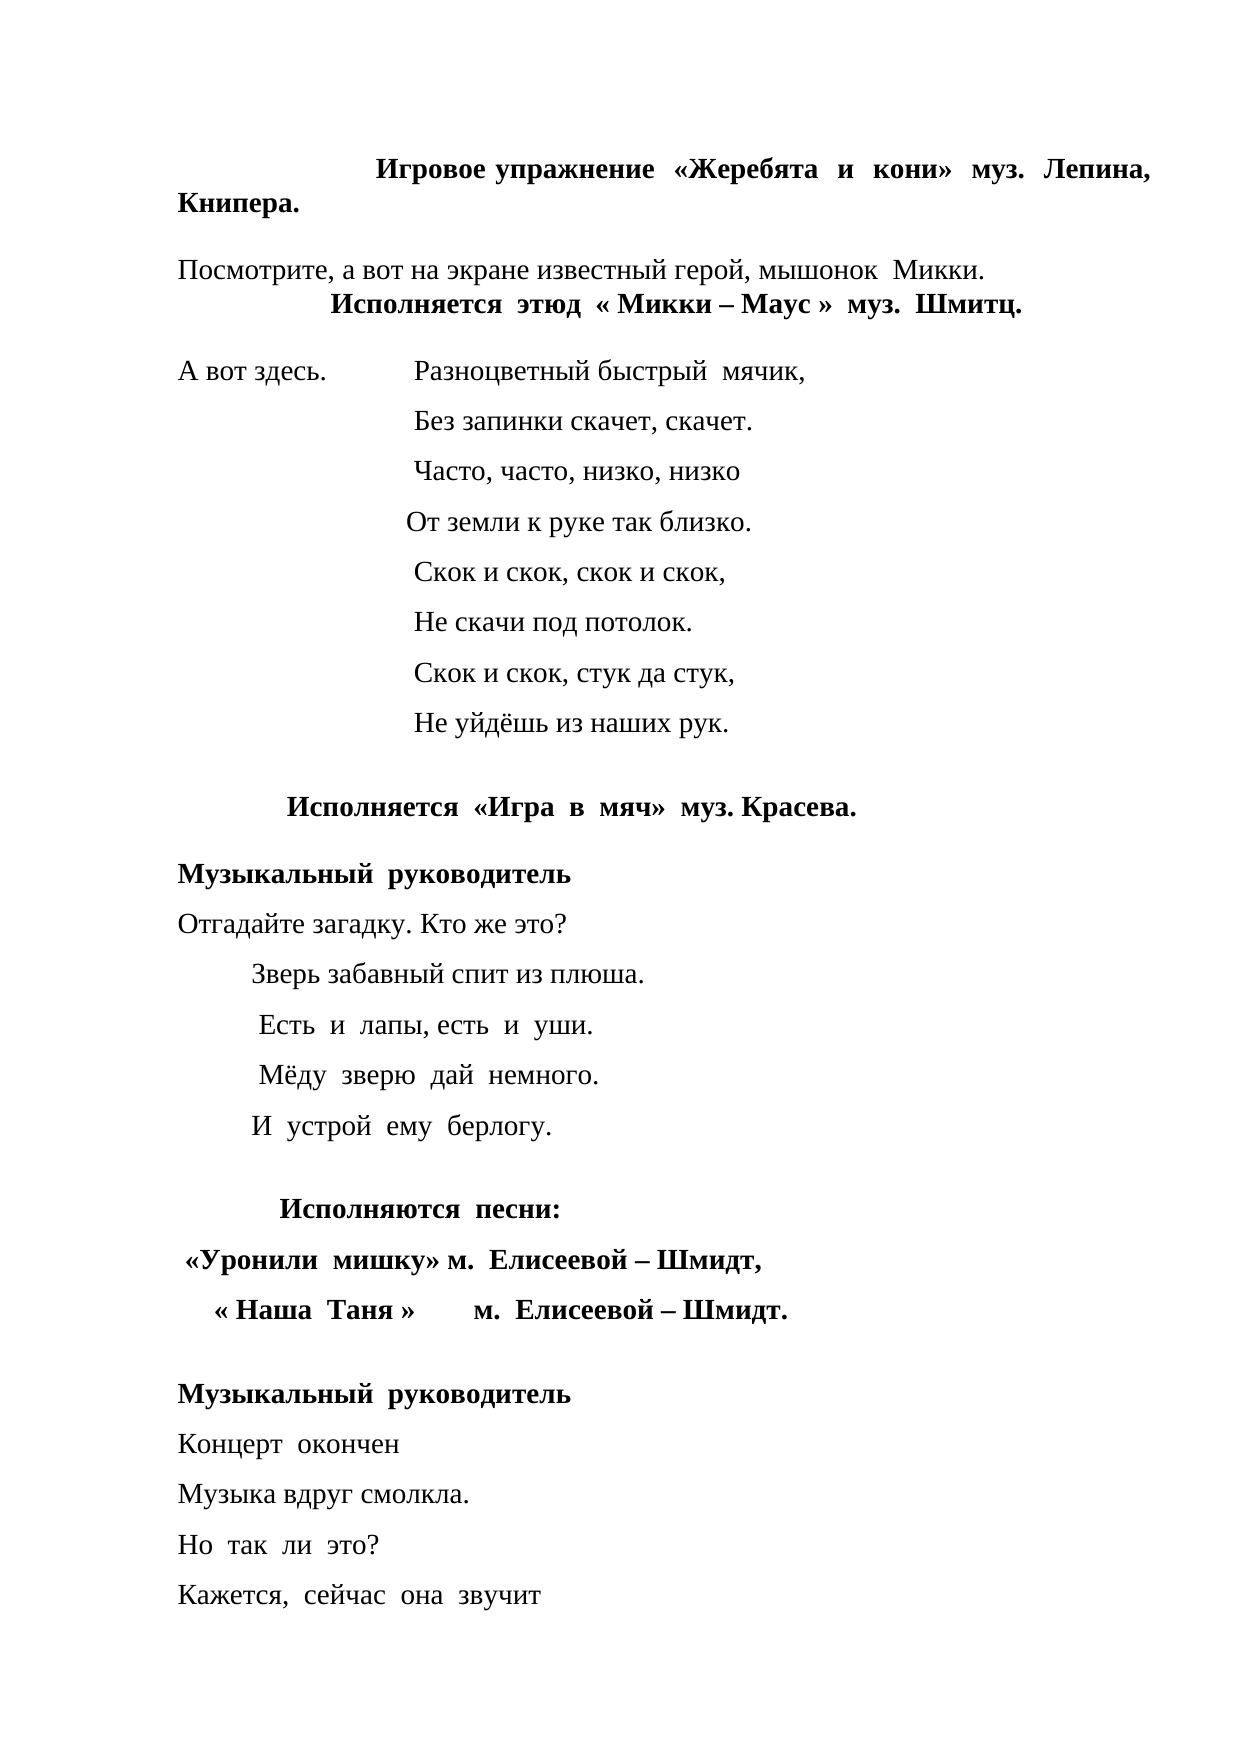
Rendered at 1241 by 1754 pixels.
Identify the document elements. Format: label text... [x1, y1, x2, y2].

text « Наша Таня » м. Елисеевой – Шмидт. [177, 1292, 1152, 1326]
text Зверь забавный спит из плюша. [177, 957, 1152, 990]
text Скок и скок, стук да стук, [177, 655, 1152, 688]
text От земли к руке так близко. [177, 504, 1152, 537]
text Кажется, сейчас она звучит [177, 1577, 1152, 1611]
text Игровое упражнение «Жеребята и кони» муз. Лепина, Книпера. [177, 152, 1152, 219]
text Мёду зверю дай немного. [177, 1057, 1152, 1091]
text «Уронили мишку» м. Елисеевой – Шмидт, [177, 1242, 1152, 1275]
text Часто, часто, низко, низко [177, 453, 1152, 487]
text Концерт окончен [177, 1426, 1152, 1460]
text Посмотрите, а вот на экране известный герой, мышонок Микки. [177, 252, 1152, 286]
text Исполняется этюд « Микки – Маус » муз. Шмитц. [177, 286, 1152, 319]
text Не скачи под потолок. [177, 604, 1152, 638]
text А вот здесь. Разноцветный быстрый мячик, [177, 353, 1152, 386]
text Музыкальный руководитель [177, 856, 1152, 889]
text Исполняется «Игра в мяч» муз. Красева. [177, 789, 1152, 822]
text Музыкальный руководитель [177, 1376, 1152, 1409]
text Исполняются песни: [177, 1191, 1152, 1225]
text Отгадайте загадку. Кто же это? [177, 906, 1152, 940]
text Не уйдёшь из наших рук. [177, 705, 1152, 739]
text Музыка вдруг смолкла. [177, 1477, 1152, 1510]
text Скок и скок, скок и скок, [177, 554, 1152, 588]
text Но так ли это? [177, 1527, 1152, 1560]
text Есть и лапы, есть и уши. [177, 1007, 1152, 1041]
text Без запинки скачет, скачет. [177, 403, 1152, 437]
text И устрой ему берлогу. [177, 1108, 1152, 1141]
